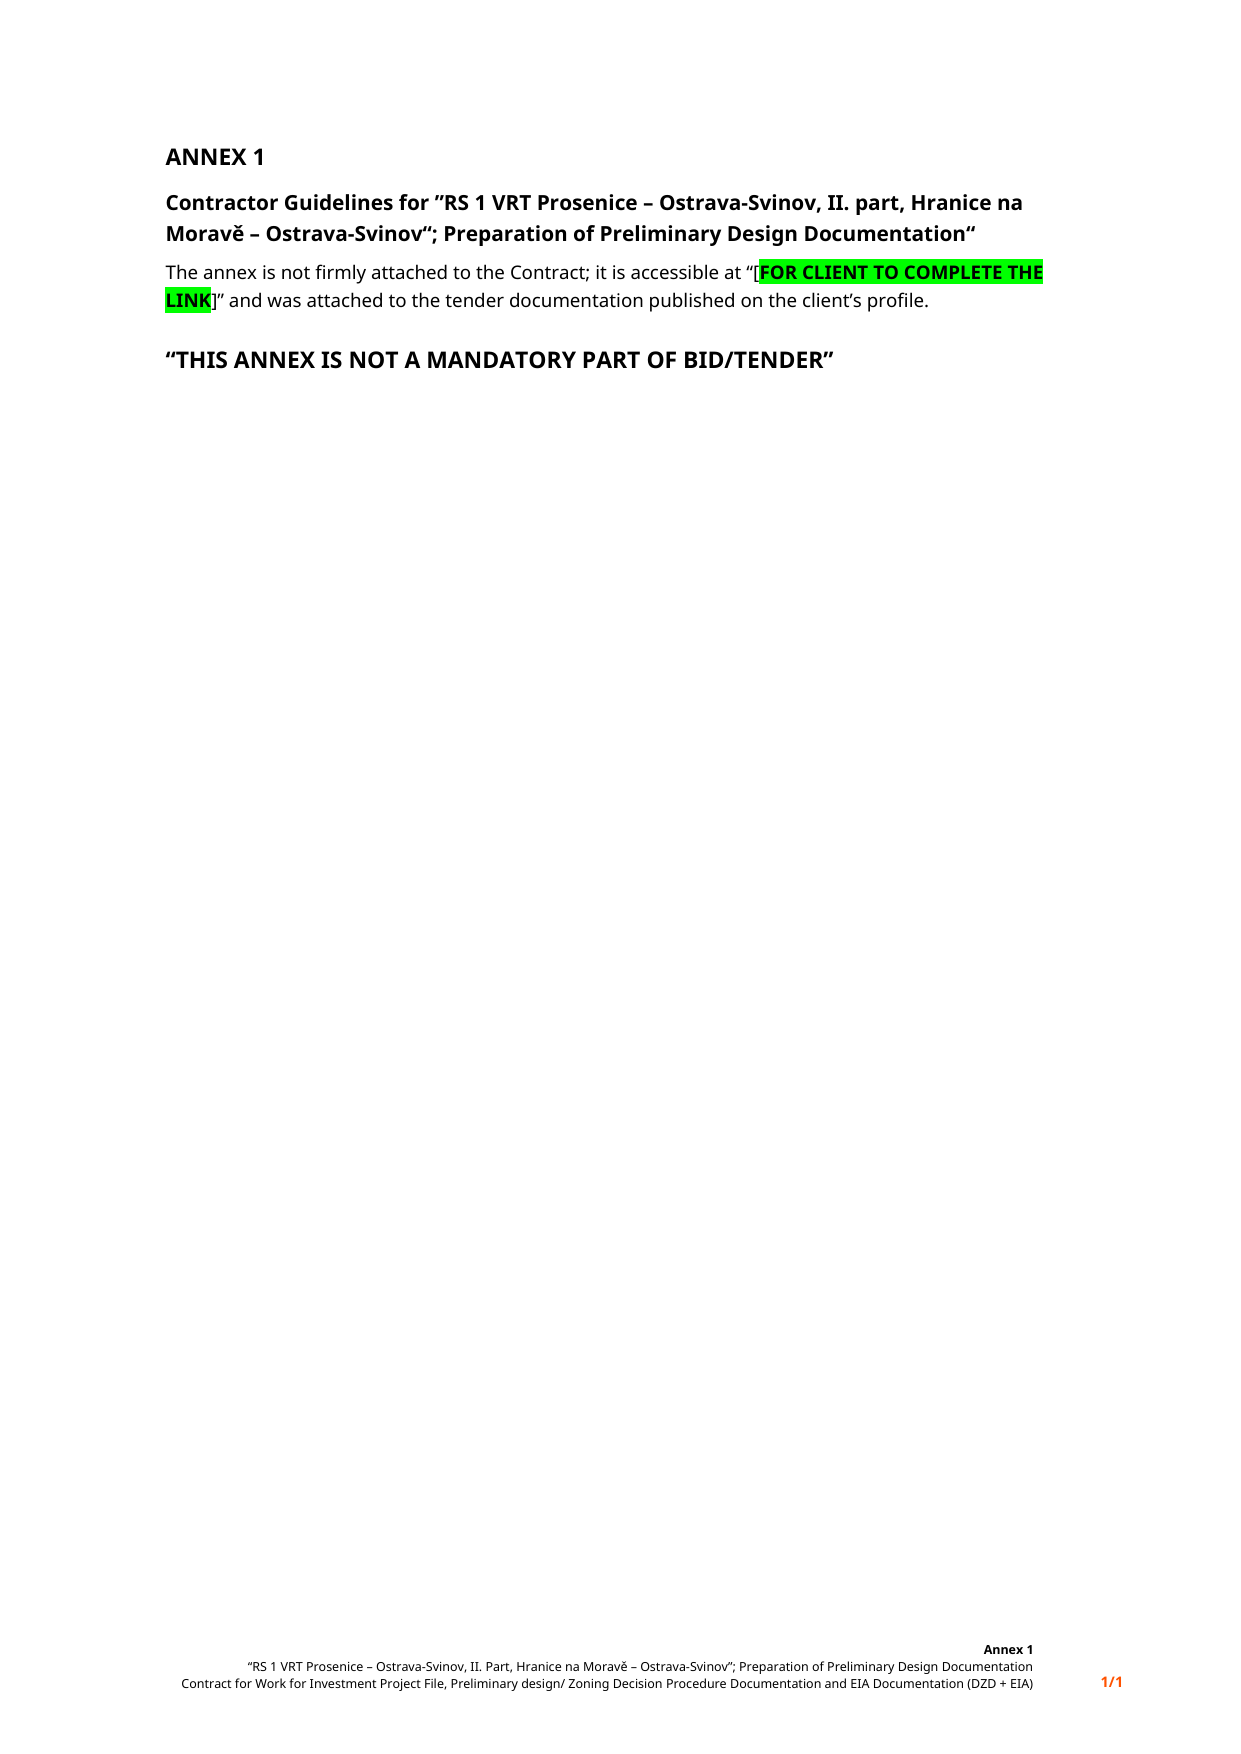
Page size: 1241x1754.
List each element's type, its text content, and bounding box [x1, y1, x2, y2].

text “THIS ANNEX IS NOT A MANDATORY PART OF BID/TENDER” [165, 344, 1075, 376]
text Annex 1 [165, 141, 1075, 173]
text The annex is not firmly attached to the Contract; it is accessible at “[FOR CLIENT TO COMPLETE THE LINK]” and was attached to the tender documentation published on the client’s profile. [165, 259, 1075, 313]
text Contractor Guidelines for ”RS 1 VRT Prosenice – Ostrava-Svinov, II. part, Hranice na Moravě – Ostrava-Svinov“; Preparation of Preliminary Design Documentation“ [165, 188, 1075, 248]
